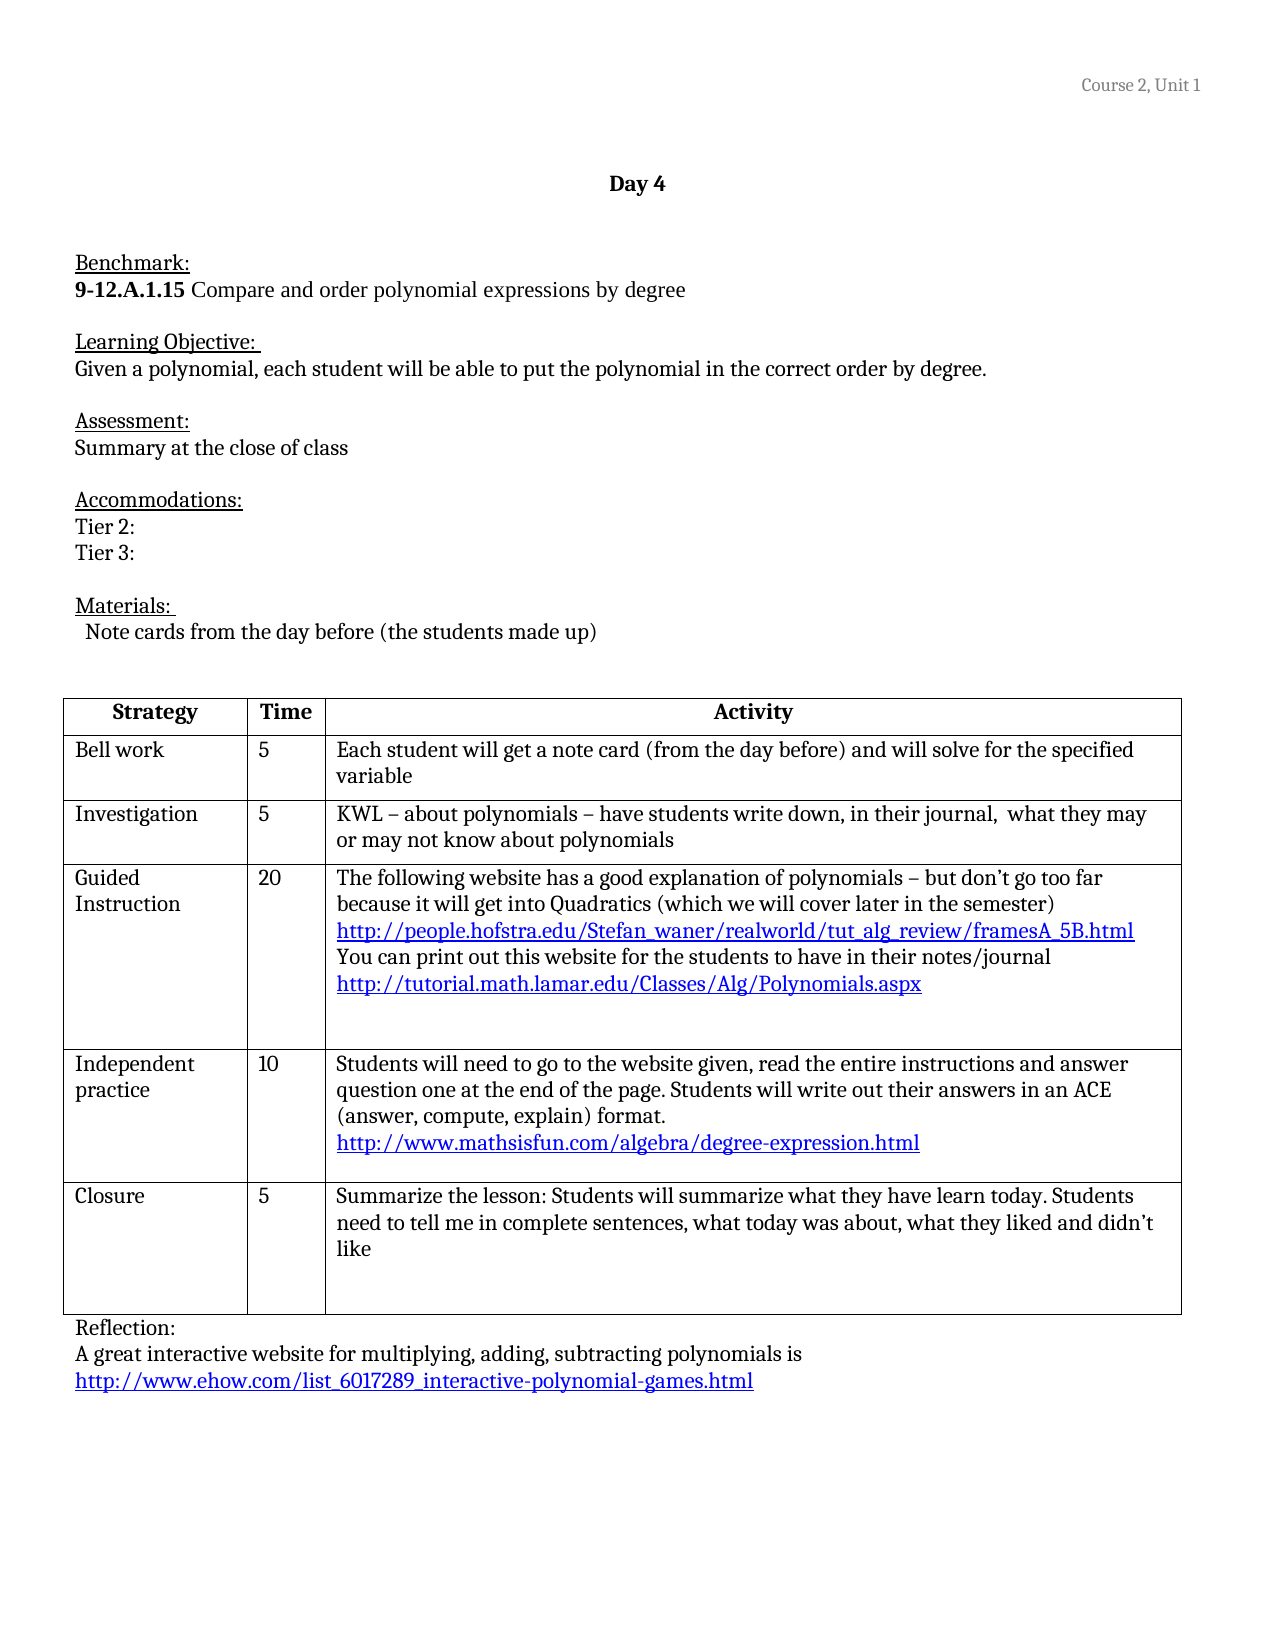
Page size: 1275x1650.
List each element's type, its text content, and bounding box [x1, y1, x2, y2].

table_cell Investigation [64, 801, 247, 864]
text Tier 2: [75, 513, 1200, 540]
table_cell Guided Instruction [64, 865, 247, 1049]
text A great interactive website for multiplying, adding, subtracting polynomials is [75, 1341, 1200, 1367]
text Reflection: [75, 1315, 1200, 1341]
table_cell Students will need to go to the website given, read the entire instructions and answer question one at the end of the page. Students will write out their answers in an ACE (answer, compute, explain) format. http://www.mathsisfun.com/algebra/degree-expression.html [326, 1050, 1181, 1182]
text Materials: [75, 592, 1200, 619]
text Day 4 [75, 171, 1200, 197]
text Accommodations: [75, 487, 1200, 513]
table_cell Each student will get a note card (from the day before) and will solve for the specified variable [326, 736, 1181, 799]
table_cell Summarize the lesson: Students will summarize what they have learn today. Students need to tell me in complete sentences, what today was about, what they liked and didn’t like [326, 1183, 1181, 1314]
table_cell Independent practice [64, 1050, 247, 1182]
text Note cards from the day before (the students made up) [75, 619, 1200, 645]
text Learning Objective: [75, 329, 1200, 355]
table_cell 20 [248, 865, 325, 1049]
table_cell Closure [64, 1183, 247, 1314]
table_cell 5 [248, 801, 325, 864]
table_cell KWL – about polynomials – have students write down, in their journal, what they may or may not know about polynomials [326, 801, 1181, 864]
table_header Activity [326, 699, 1181, 735]
text Benchmark: [75, 250, 1200, 276]
table_cell 10 [248, 1050, 325, 1182]
table_cell 5 [248, 1183, 325, 1314]
table_header Strategy [64, 699, 247, 735]
text Tier 3: [75, 540, 1200, 566]
table_cell Bell work [64, 736, 247, 799]
table_cell The following website has a good explanation of polynomials – but don’t go too far because it will get into Quadratics (which we will cover later in the semester) http://people.hofstra.edu/Stefan_waner/realworld/tut_alg_review/framesA_5B.html You can print out this website for the students to have in their notes/journal http://tutorial.math.lamar.edu/Classes/Alg/Polynomials.aspx [326, 865, 1181, 1049]
text Summary at the close of class [75, 434, 1200, 461]
text 9-12.A.1.15 Compare and order polynomial expressions by degree [75, 276, 1200, 303]
table_header Time [248, 699, 325, 735]
text http://www.ehow.com/list_6017289_interactive-polynomial-games.html [75, 1367, 1200, 1394]
table_cell 5 [248, 736, 325, 799]
text Given a polynomial, each student will be able to put the polynomial in the correct order by degree. [75, 355, 1200, 382]
text Assessment: [75, 408, 1200, 434]
